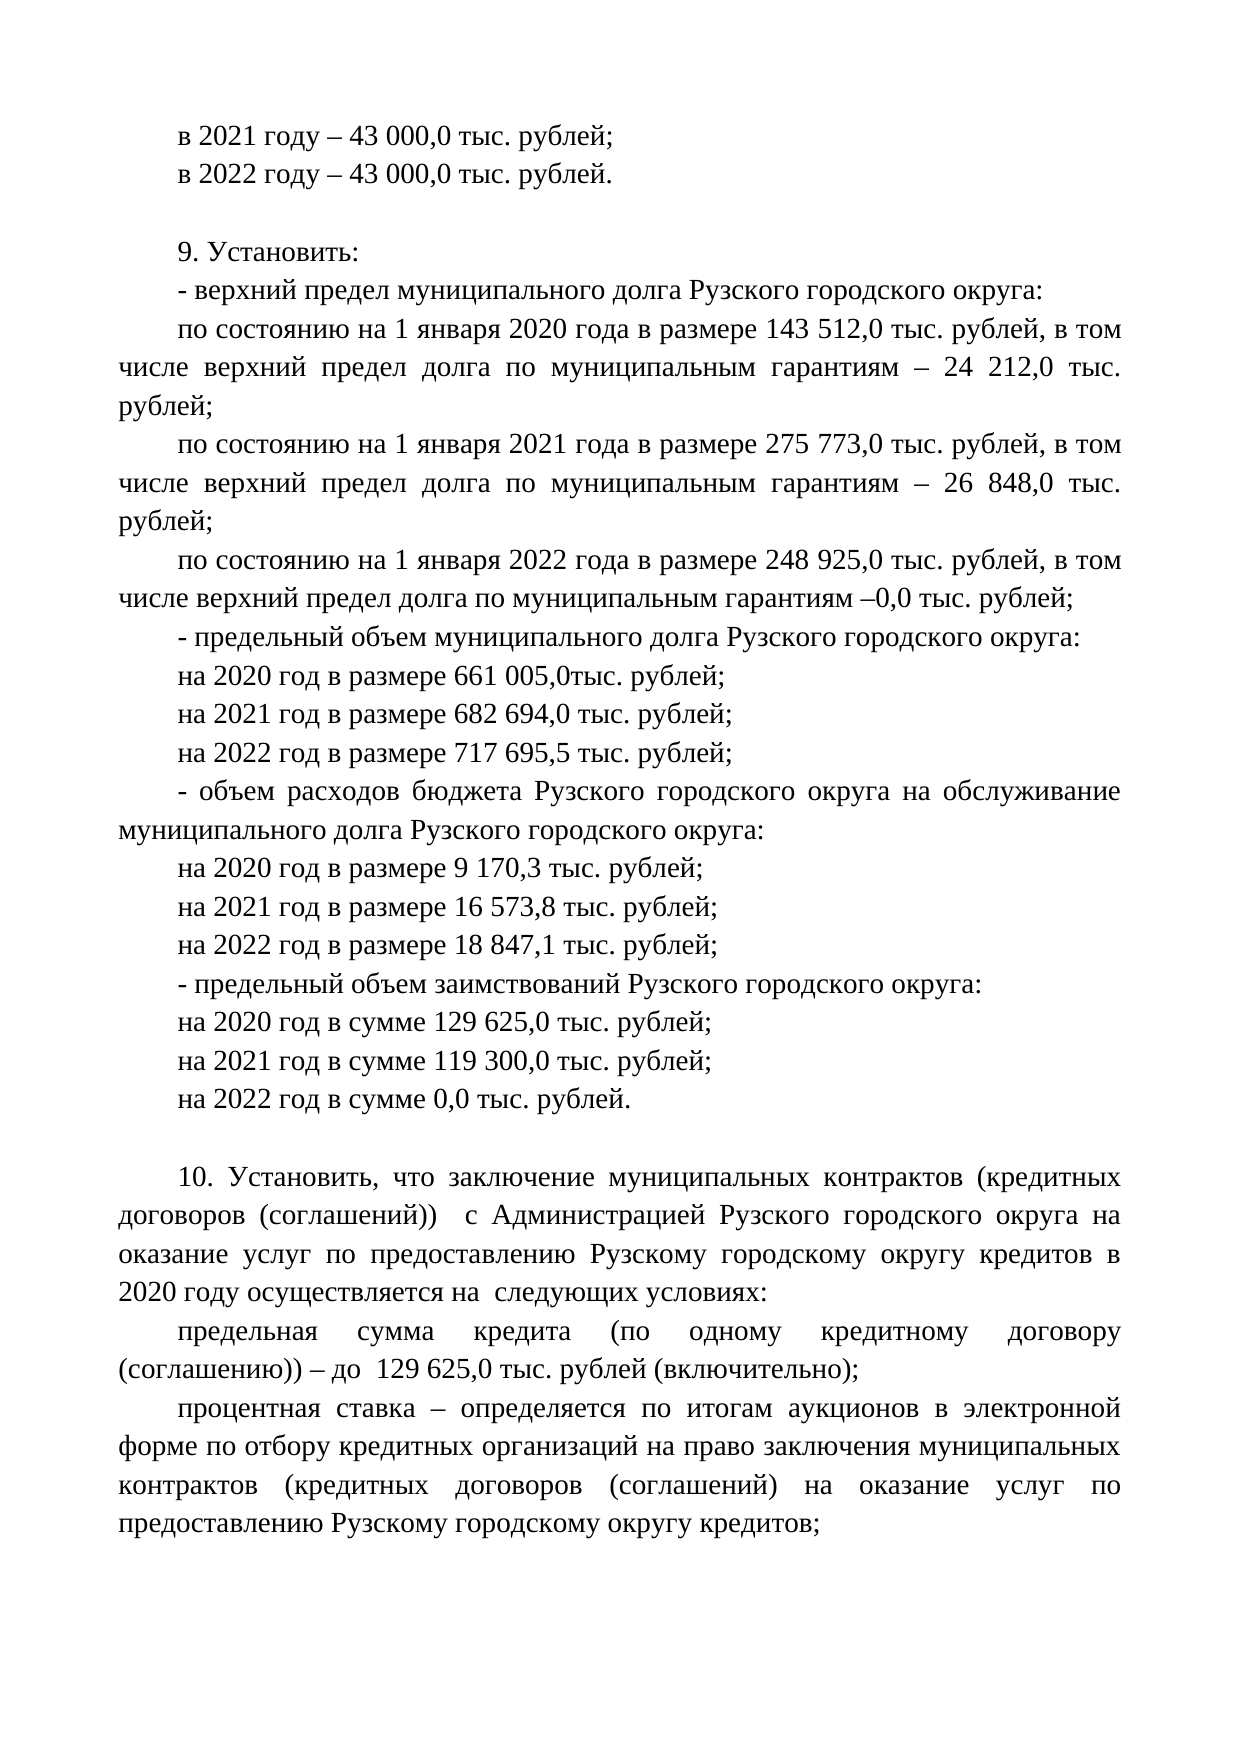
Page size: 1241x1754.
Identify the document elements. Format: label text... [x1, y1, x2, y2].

text по состоянию на 1 января 2020 года в размере 143 512,0 тыс. рублей, в том числе верхний предел долга по муниципальным гарантиям – 24 212,0 тыс. рублей; [118, 311, 1122, 421]
text - объем расходов бюджета Рузского городского округа на обслуживание муниципального долга Рузского городского округа: [118, 773, 1122, 845]
text предельная сумма кредита (по одному кредитному договору (соглашению)) – до 129 625,0 тыс. рублей (включительно); [118, 1313, 1122, 1385]
text по состоянию на 1 января 2021 года в размере 275 773,0 тыс. рублей, в том числе верхний предел долга по муниципальным гарантиям – 26 848,0 тыс. рублей; [118, 426, 1122, 537]
text на 2021 год в размере 682 694,0 тыс. рублей; [118, 696, 1122, 730]
text на 2020 год в размере 661 005,0тыс. рублей; [118, 658, 1122, 691]
text на 2022 год в сумме 0,0 тыс. рублей. [118, 1082, 1122, 1115]
text на 2020 год в сумме 129 625,0 тыс. рублей; [118, 1004, 1122, 1038]
text в 2021 году – 43 000,0 тыс. рублей; [118, 118, 1122, 152]
text на 2021 год в размере 16 573,8 тыс. рублей; [118, 889, 1122, 922]
text на 2021 год в сумме 119 300,0 тыс. рублей; [118, 1043, 1122, 1077]
text на 2022 год в размере 717 695,5 тыс. рублей; [118, 735, 1122, 768]
text 9. Установить: [118, 234, 1122, 267]
text на 2020 год в размере 9 170,3 тыс. рублей; [118, 850, 1122, 884]
text - верхний предел муниципального долга Рузского городского округа: [118, 272, 1122, 306]
text - предельный объем муниципального долга Рузского городского округа: [118, 619, 1122, 653]
text 10. Установить, что заключение муниципальных контрактов (кредитных договоров (соглашений)) с Администрацией Рузского городского округа на оказание услуг по предоставлению Рузскому городскому округу кредитов в 2020 году осуществляется на следующих условиях: [118, 1159, 1122, 1308]
text - предельный объем заимствований Рузского городского округа: [118, 966, 1122, 999]
text процентная ставка – определяется по итогам аукционов в электронной форме по отбору кредитных организаций на право заключения муниципальных контрактов (кредитных договоров (соглашений) на оказание услуг по предоставлению Рузскому городскому округу кредитов; [118, 1390, 1122, 1539]
text на 2022 год в размере 18 847,1 тыс. рублей; [118, 927, 1122, 961]
text в 2022 году – 43 000,0 тыс. рублей. [118, 157, 1122, 190]
text по состоянию на 1 января 2022 года в размере 248 925,0 тыс. рублей, в том числе верхний предел долга по муниципальным гарантиям –0,0 тыс. рублей; [118, 542, 1122, 614]
